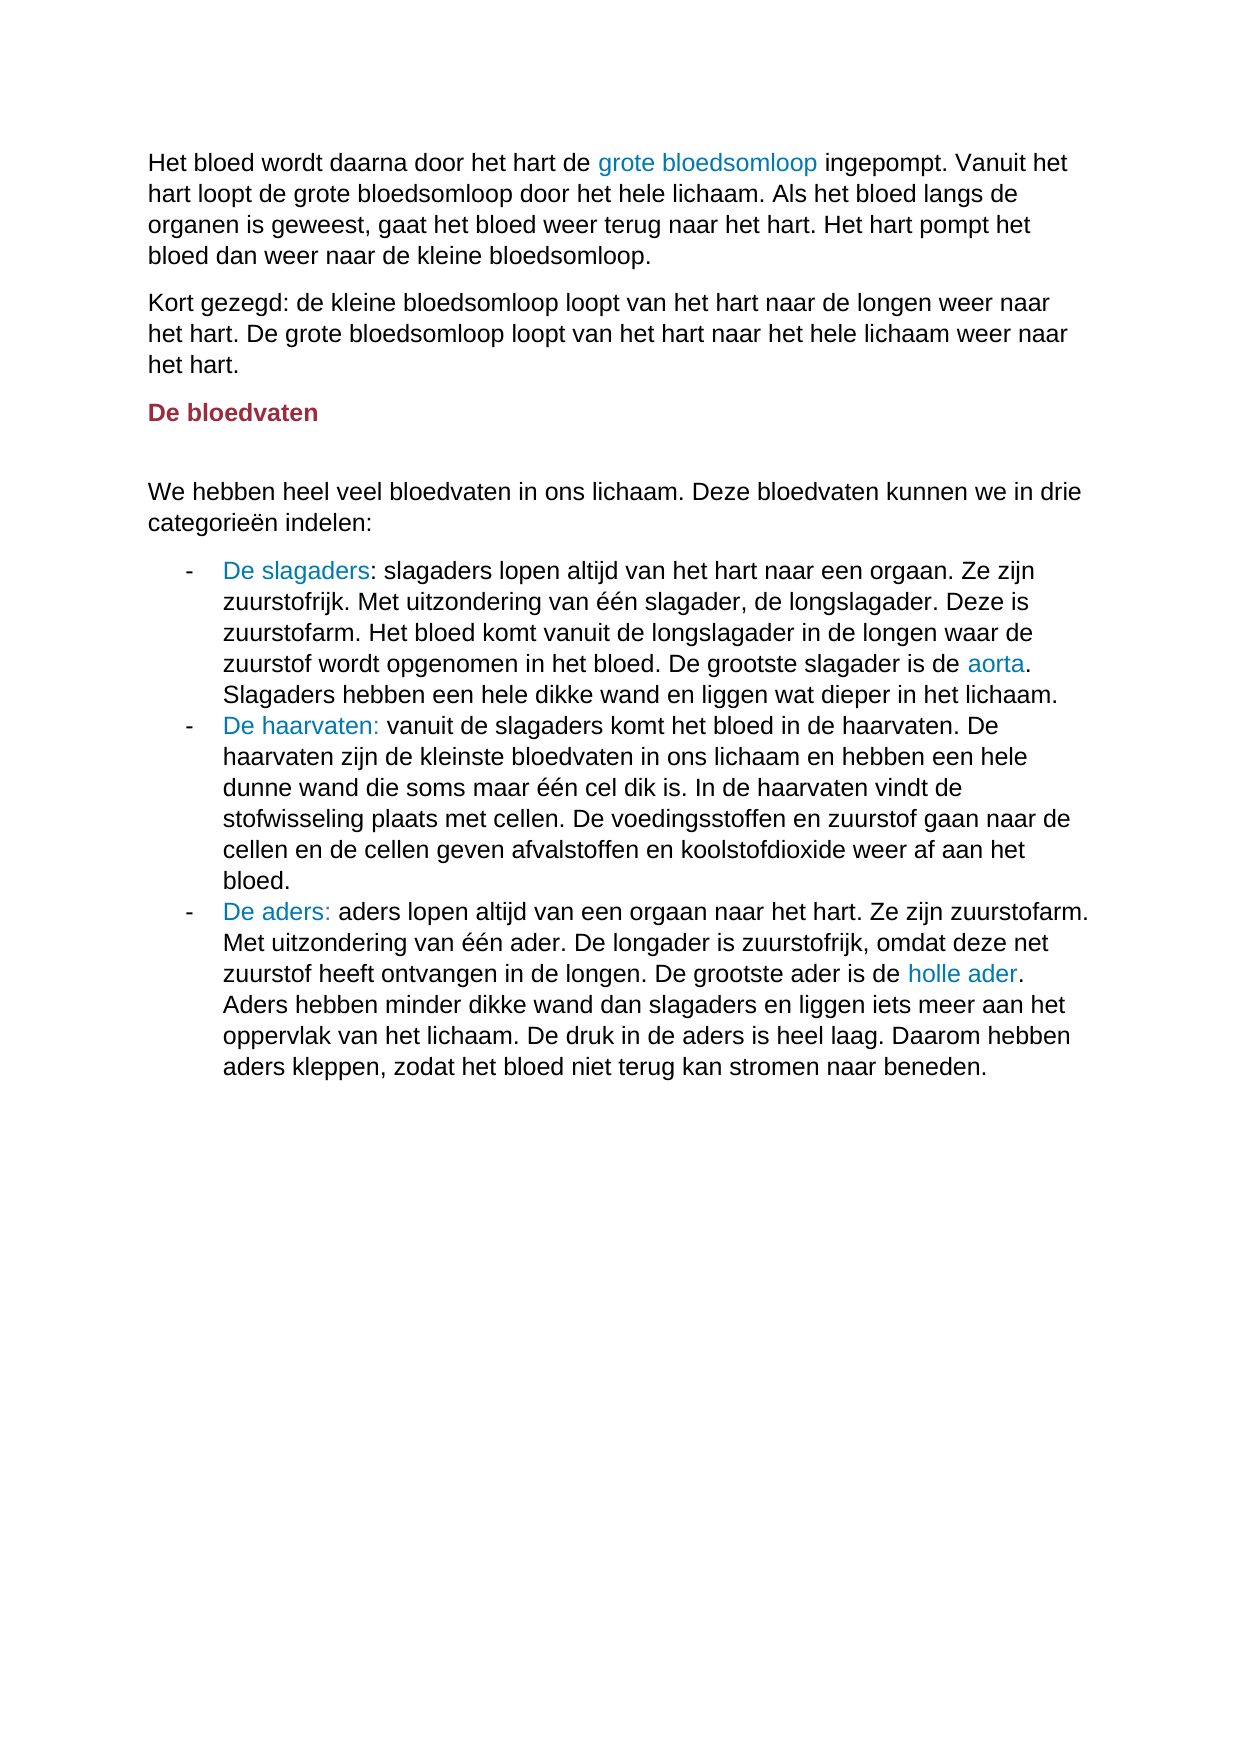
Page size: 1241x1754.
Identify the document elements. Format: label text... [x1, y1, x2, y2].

text Het bloed wordt daarna door het hart de grote bloedsomloop ingepompt. Vanuit het hart loopt de grote bloedsomloop door het hele lichaam. Als het bloed langs de organen is geweest, gaat het bloed weer terug naar het hart. Het hart pompt het bloed dan weer naar de kleine bloedsomloop. [148, 148, 1093, 269]
list De haarvaten: vanuit de slagaders komt het bloed in de haarvaten. De haarvaten zijn de kleinste bloedvaten in ons lichaam en hebben een hele dunne wand die soms maar één cel dik is. In de haarvaten vindt de stofwisseling plaats met cellen. De voedingsstoffen en zuurstof gaan naar de cellen en de cellen geven afvalstoffen en koolstofdioxide weer af aan het bloed. [185, 711, 1093, 895]
text Kort gezegd: de kleine bloedsomloop loopt van het hart naar de longen weer naar het hart. De grote bloedsomloop loopt van het hart naar het hele lichaam weer naar het hart. [148, 288, 1093, 379]
list De slagaders: slagaders lopen altijd van het hart naar een orgaan. Ze zijn zuurstofrijk. Met uitzondering van één slagader, de longslagader. Deze is zuurstofarm. Het bloed komt vanuit de longslagader in de longen waar de zuurstof wordt opgenomen in het bloed. De grootste slagader is de aorta. Slagaders hebben een hele dikke wand en liggen wat dieper in het lichaam. [185, 556, 1093, 709]
subtitle De bloedvaten [148, 398, 1093, 427]
list De aders: aders lopen altijd van een orgaan naar het hart. Ze zijn zuurstofarm. Met uitzondering van één ader. De longader is zuurstofrijk, omdat deze net zuurstof heeft ontvangen in de longen. De grootste ader is de holle ader. Aders hebben minder dikke wand dan slagaders en liggen iets meer aan het oppervlak van het lichaam. De druk in de aders is heel laag. Daarom hebben aders kleppen, zodat het bloed niet terug kan stromen naar beneden. [185, 897, 1093, 1081]
text We hebben heel veel bloedvaten in ons lichaam. Deze bloedvaten kunnen we in drie categorieën indelen: [148, 477, 1093, 537]
